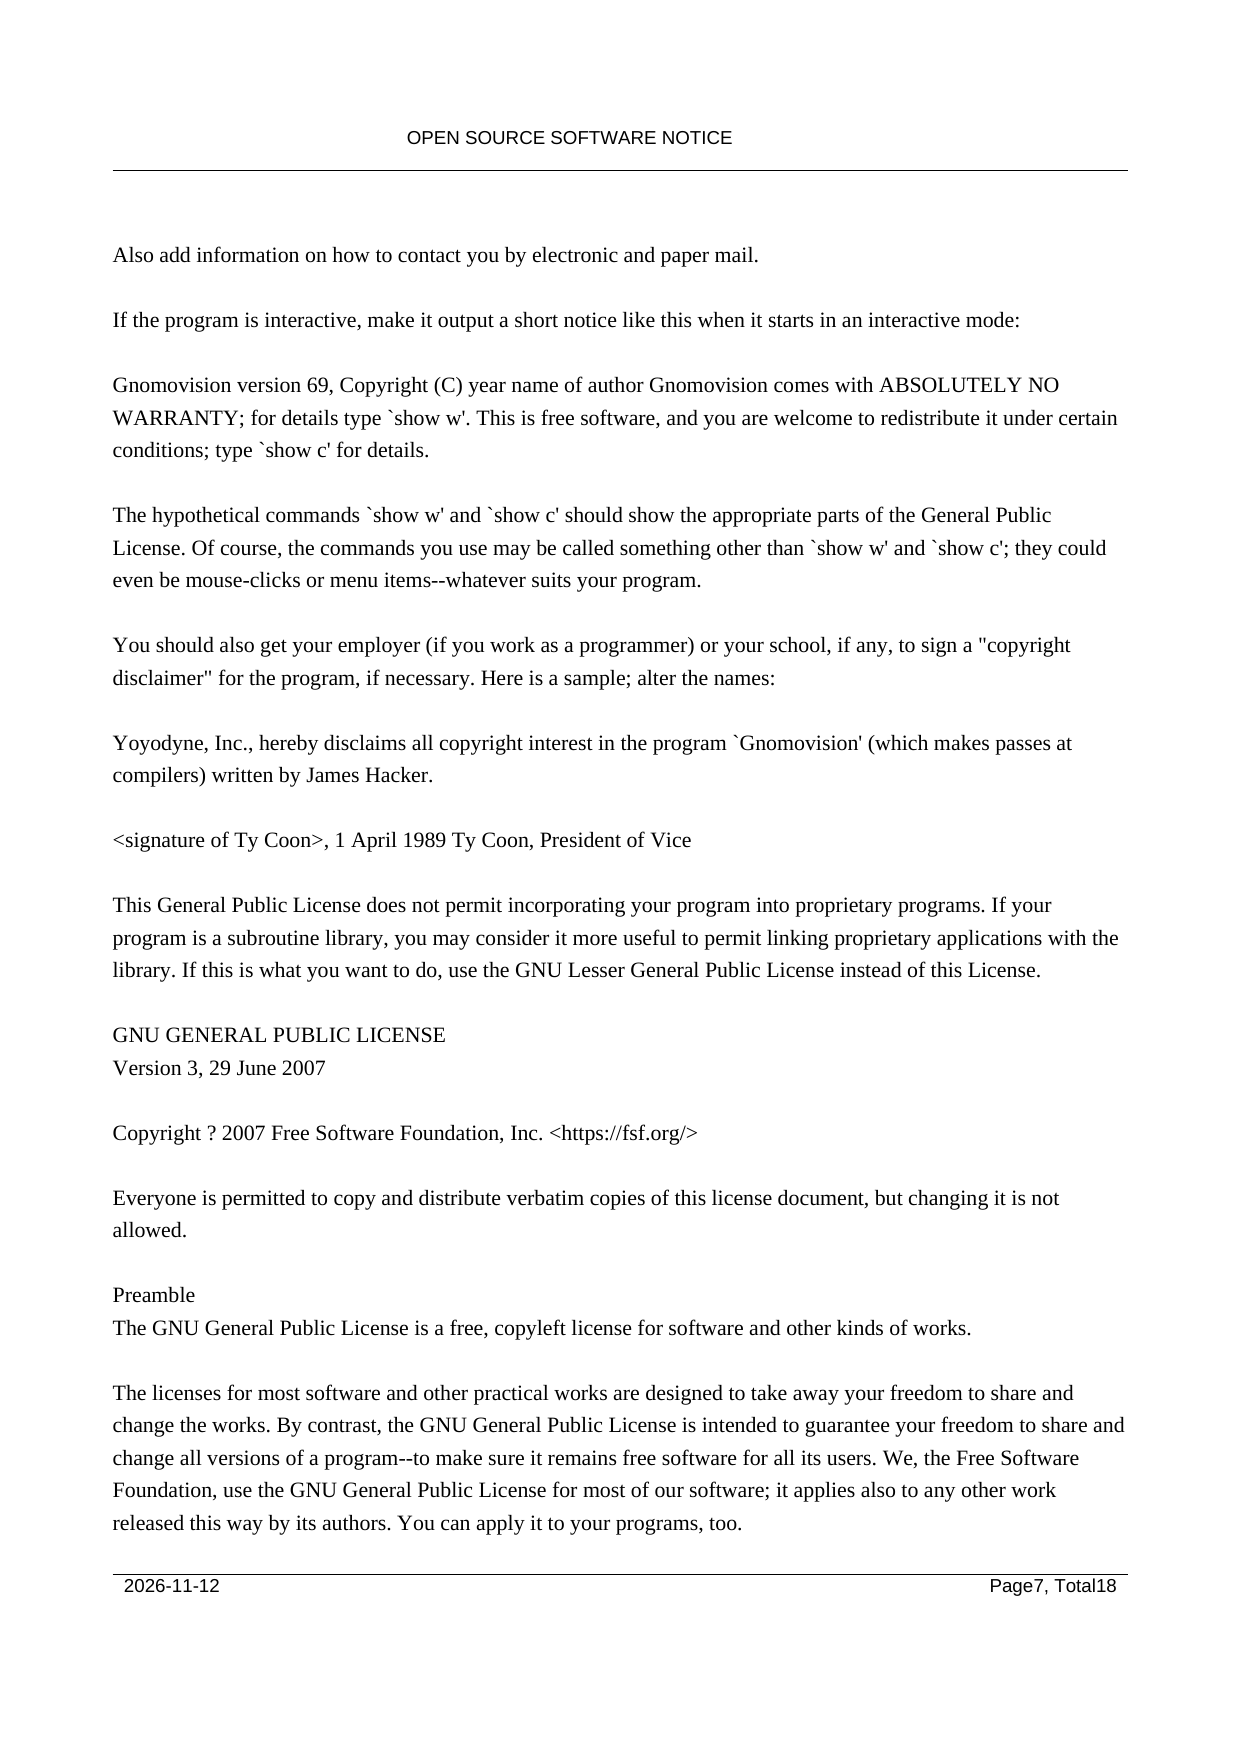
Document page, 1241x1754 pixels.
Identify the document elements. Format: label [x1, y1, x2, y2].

text [112, 206, 1128, 1539]
